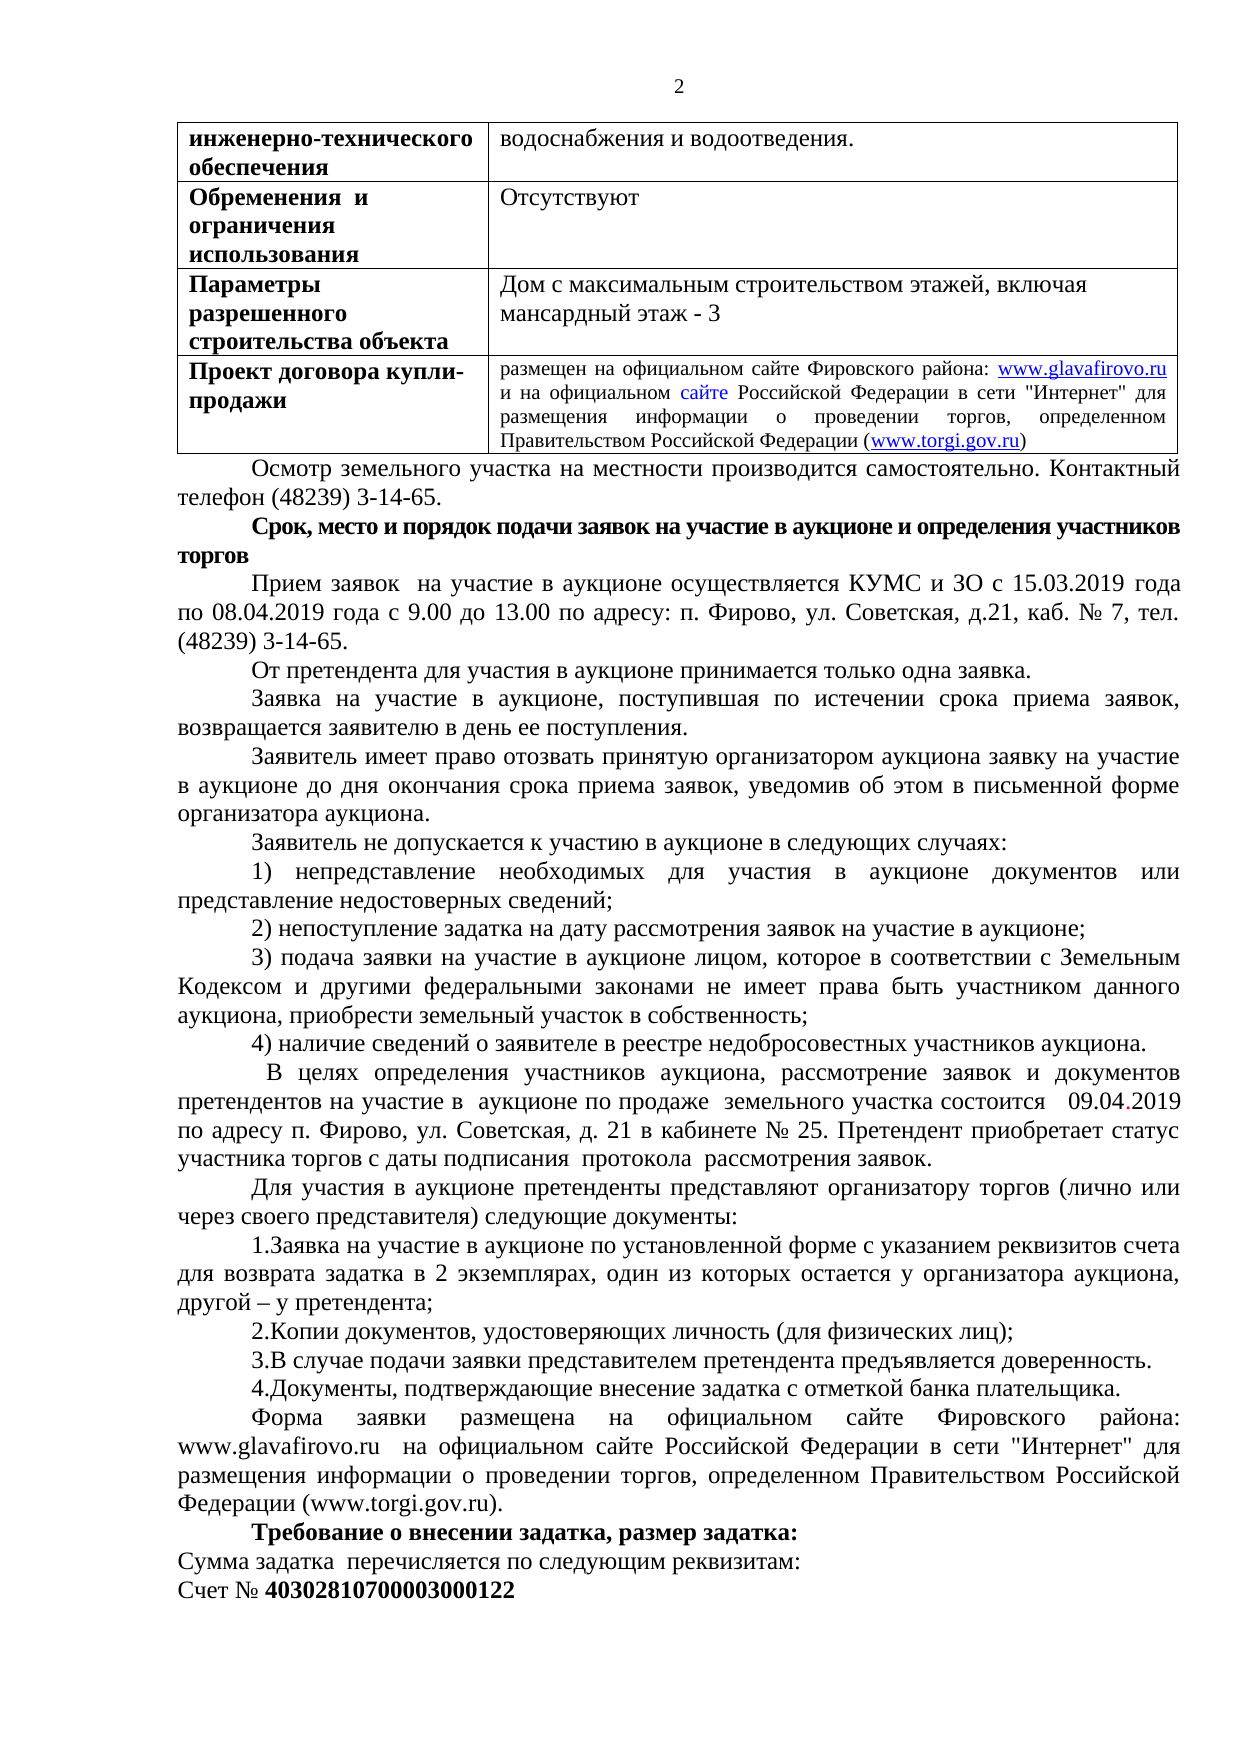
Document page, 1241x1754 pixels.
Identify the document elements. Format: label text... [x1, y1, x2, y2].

text Осмотр земельного участка на местности производится самостоятельно. Контактный телефон (48239) 3-14-65. [177, 453, 1181, 511]
text 4.Документы, подтверждающие внесение задатка с отметкой банка плательщика. [177, 1373, 1181, 1402]
text Сумма задатка перечисляется по следующим реквизитам: [177, 1546, 1181, 1575]
text Счет № 40302810700003000122 [177, 1575, 1181, 1603]
text Срок, место и порядок подачи заявок на участие в аукционе и определения участников торгов [177, 511, 1181, 568]
text 4) наличие сведений о заявителе в реестре недобросовестных участников аукциона. [177, 1028, 1181, 1057]
text Требование о внесении задатка, размер задатка: [177, 1517, 1181, 1546]
table_cell Отсутствуют [489, 182, 1177, 268]
table_cell Дом с максимальным строительством этажей, включая мансардный этаж - 3 [489, 269, 1177, 355]
text 3) подача заявки на участие в аукционе лицом, которое в соответствии с Земельным Кодексом и другими федеральными законами не имеет права быть участником данного аукциона, приобрести земельный участок в собственность; [177, 942, 1181, 1028]
text Для участия в аукционе претенденты представляют организатору торгов (лично или через своего представителя) следующие документы: [177, 1172, 1181, 1230]
text Заявитель не допускается к участию в аукционе в следующих случаях: [177, 827, 1181, 856]
text Прием заявок на участие в аукционе осуществляется КУМС и ЗО с 15.03.2019 года по 08.04.2019 года с 9.00 до 13.00 по адресу: п. Фирово, ул. Советская, д.21, каб. № 7, тел. (48239) 3-14-65. [177, 568, 1181, 655]
table_cell размещен на официальном сайте Фировского района: www.glavafirovo.ru и на официальном сайте Российской Федерации в сети "Интернет" для размещения информации о проведении торгов, определенном Правительством Российской Федерации (www.torgi.gov.ru) [489, 356, 1177, 452]
text Заявка на участие в аукционе, поступившая по истечении срока приема заявок, возвращается заявителю в день ее поступления. [177, 683, 1181, 741]
text 2) непоступление задатка на дату рассмотрения заявок на участие в аукционе; [177, 913, 1181, 942]
text Заявитель имеет право отозвать принятую организатором аукциона заявку на участие в аукционе до дня окончания срока приема заявок, уведомив об этом в письменной форме организатора аукциона. [177, 741, 1181, 827]
text 1.Заявка на участие в аукционе по установленной форме с указанием реквизитов счета для возврата задатка в 2 экземплярах, один из которых остается у организатора аукциона, другой – у претендента; [177, 1230, 1181, 1316]
table_cell Проект договора купли-продажи [178, 356, 488, 452]
table_cell Параметры разрешенного строительства объекта [178, 269, 488, 355]
table_cell Обременения и ограничения использования [178, 182, 488, 268]
text 3.В случае подачи заявки представителем претендента предъявляется доверенность. [177, 1345, 1181, 1373]
text В целях определения участников аукциона, рассмотрение заявок и документов претендентов на участие в аукционе по продаже земельного участка состоится 09.04.2019 по адресу п. Фирово, ул. Советская, д. 21 в кабинете № 25. Претендент приобретает статус участника торгов с даты подписания протокола рассмотрения заявок. [177, 1057, 1181, 1172]
text От претендента для участия в аукционе принимается только одна заявка. [177, 655, 1181, 683]
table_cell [489, 123, 1177, 181]
text 2.Копии документов, удостоверяющих личность (для физических лиц); [177, 1316, 1181, 1345]
text 1) непредставление необходимых для участия в аукционе документов или представление недостоверных сведений; [177, 856, 1181, 913]
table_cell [178, 123, 488, 181]
text Форма заявки размещена на официальном сайте Фировского района: www.glavafirovo.ru на официальном сайте Российской Федерации в сети "Интернет" для размещения информации о проведении торгов, определенном Правительством Российской Федерации (www.torgi.gov.ru). [177, 1402, 1181, 1517]
